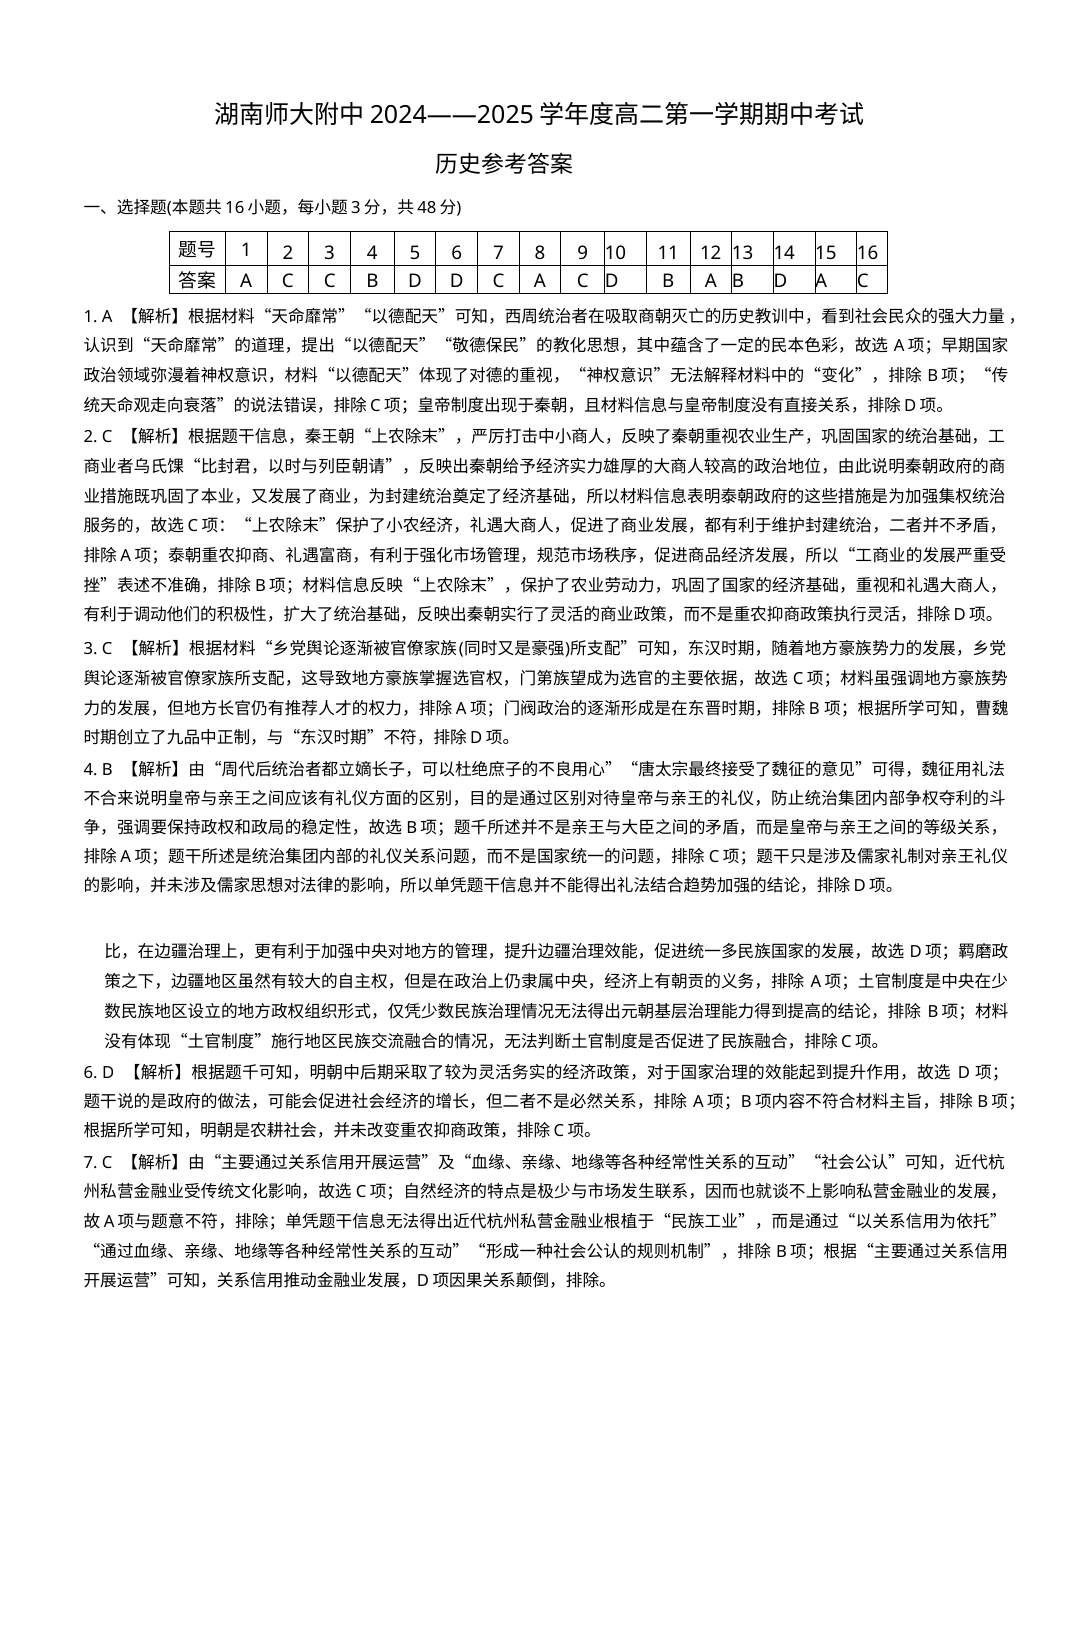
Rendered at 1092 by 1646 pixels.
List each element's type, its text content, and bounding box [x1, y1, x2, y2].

table_cell D [395, 266, 435, 293]
table_cell A [226, 266, 267, 293]
table_header 4 [351, 232, 394, 265]
table_cell 答案 [170, 266, 225, 293]
text 历史参考答案 [435, 144, 1008, 179]
table_header 5 [395, 232, 435, 265]
table_header 13 [732, 232, 773, 265]
table_header 16 [857, 232, 887, 265]
table_header 15 [816, 232, 856, 265]
table_cell A [691, 266, 731, 293]
text 3. C 【解析】根据材料“乡党舆论逐渐被官僚家族(同时又是豪强)所支配”可知，东汉时期，随着地方豪族势力的发展，乡党舆论逐渐被官僚家族所支配，这导致地方豪族掌握选官权，门第族望成为选官的主要依据，故选C项；材料虽强调地方豪族势力的发展，但地方长官仍有推荐人才的权力，排除A项；门阀政治的逐渐形成是在东晋时期，排除B 项；根据所学可知，曹魏时期创立了九品中正制，与“东汉时期”不符，排除D项。 [83, 630, 1008, 749]
table_cell D [605, 266, 646, 293]
table_header 6 [436, 232, 477, 265]
table_header 7 [478, 232, 519, 265]
table_cell A [520, 266, 560, 293]
table_cell C [268, 266, 308, 293]
text 一、选择题(本题共16小题，每小题3分，共48分) [83, 194, 1008, 219]
table_header 2 [268, 232, 308, 265]
table_header 12 [691, 232, 731, 265]
table_cell D [774, 266, 815, 293]
table_header 8 [520, 232, 560, 265]
table_cell B [351, 266, 394, 293]
table_cell C [478, 266, 519, 293]
table_header 9 [561, 232, 604, 265]
text 2. C 【解析】根据题干信息，秦王朝“上农除末”，严厉打击中小商人，反映了秦朝重视农业生产，巩固国家的统治基础，工商业者乌氏馃“比封君，以时与列臣朝请”，反映出秦朝给予经济实力雄厚的大商人较高的政治地位，由此说明秦朝政府的商业措施既巩固了本业，又发展了商业，为封建统治奠定了经济基础，所以材料信息表明泰朝政府的这些措施是为加强集权统治服务的，故选C项：“上农除末”保护了小农经济，礼遇大商人，促进了商业发展，都有利于维护封建统治，二者并不矛盾，排除A项；泰朝重农抑商、礼遇富商，有利于强化市场管理，规范市场秩序，促进商品经济发展，所以“工商业的发展严重受挫”表述不准确，排除B项；材料信息反映“上农除末”，保护了农业劳动力，巩固了国家的经济基础，重视和礼遇大商人，有利于调动他们的积极性，扩大了统治基础，反映出秦朝实行了灵活的商业政策，而不是重农抑商政策执行灵活，排除D项。 [83, 418, 1008, 626]
table_cell C [309, 266, 350, 293]
table_cell B [647, 266, 690, 293]
table_cell C [857, 266, 887, 293]
table_cell B [732, 266, 773, 293]
table_header 10 [605, 232, 646, 265]
text 湖南师大附中2024——2025学年度高二第一学期期中考试 [214, 85, 1008, 131]
text 7. C 【解析】由“主要通过关系信用开展运营”及“血缘、亲缘、地缘等各种经常性关系的互动”“社会公认”可知，近代杭州私营金融业受传统文化影响，故选C项；自然经济的特点是极少与市场发生联系，因而也就谈不上影响私营金融业的发展，故A项与题意不符，排除；单凭题干信息无法得出近代杭州私营金融业根植于“民族工业”，而是通过“以关系信用为依托”“通过血缘、亲缘、地缘等各种经常性关系的互动”“形成一种社会公认的规则机制”，排除B项；根据“主要通过关系信用开展运营”可知，关系信用推动金融业发展，D项因果关系颠倒，排除。 [83, 1144, 1008, 1292]
table_header 1 [226, 232, 267, 265]
text 6. D 【解析】根据题千可知，明朝中后期采取了较为灵活务实的经济政策，对于国家治理的效能起到提升作用，故选D 项；题干说的是政府的做法，可能会促进社会经济的增长，但二者不是必然关系，排除A项；B项内容不符合材料主旨，排除B项；根据所学可知，明朝是农耕社会，并未改变重农抑商政策，排除C项。 [83, 1054, 1008, 1142]
table_header 11 [647, 232, 690, 265]
text 比，在边疆治理上，更有利于加强中央对地方的管理，提升边疆治理效能，促进统一多民族国家的发展，故选D项；羁磨政策之下，边疆地区虽然有较大的自主权，但是在政治上仍隶属中央，经济上有朝贡的义务，排除A项；土官制度是中央在少数民族地区设立的地方政权组织形式，仅凭少数民族治理情况无法得出元朝基层治理能力得到提高的结论，排除B项；材料没有体现“土官制度”施行地区民族交流融合的情况，无法判断土官制度是否促进了民族融合，排除C项。 [104, 932, 1008, 1052]
text 4. B 【解析】由“周代后统治者都立嫡长子，可以杜绝庶子的不良用心”“唐太宗最终接受了魏征的意见”可得，魏征用礼法不合来说明皇帝与亲王之间应该有礼仪方面的区别，目的是通过区别对待皇帝与亲王的礼仪，防止统治集团内部争权夺利的斗争，强调要保持政权和政局的稳定性，故选B项；题千所述并不是亲王与大臣之间的矛盾，而是皇帝与亲王之间的等级关系，排除A项；题干所述是统治集团内部的礼仪关系问题，而不是国家统一的问题，排除C项；题干只是涉及儒家礼制对亲王礼仪的影响，并未涉及儒家思想对法律的影响，所以单凭题干信息并不能得出礼法结合趋势加强的结论，排除D项。 [83, 751, 1008, 897]
table_cell C [561, 266, 604, 293]
table_header 题号 [170, 232, 225, 265]
table_header 3 [309, 232, 350, 265]
text 1. A 【解析】根据材料“天命靡常”“以德配天”可知，西周统治者在吸取商朝灭亡的历史教训中，看到社会民众的强大力量，认识到“天命靡常”的道理，提出“以德配天”“敬德保民”的教化思想，其中蕴含了一定的民本色彩，故选A项；早期国家政治领域弥漫着神权意识，材料“以德配天”体现了对德的重视，“神权意识”无法解释材料中的“变化”，排除B项；“传统天命观走向衰落”的说法错误，排除C项；皇帝制度出现于秦朝，且材料信息与皇帝制度没有直接关系，排除D项。 [83, 297, 1008, 416]
table_header 14 [774, 232, 815, 265]
table_cell D [436, 266, 477, 293]
table_cell A [816, 266, 856, 293]
